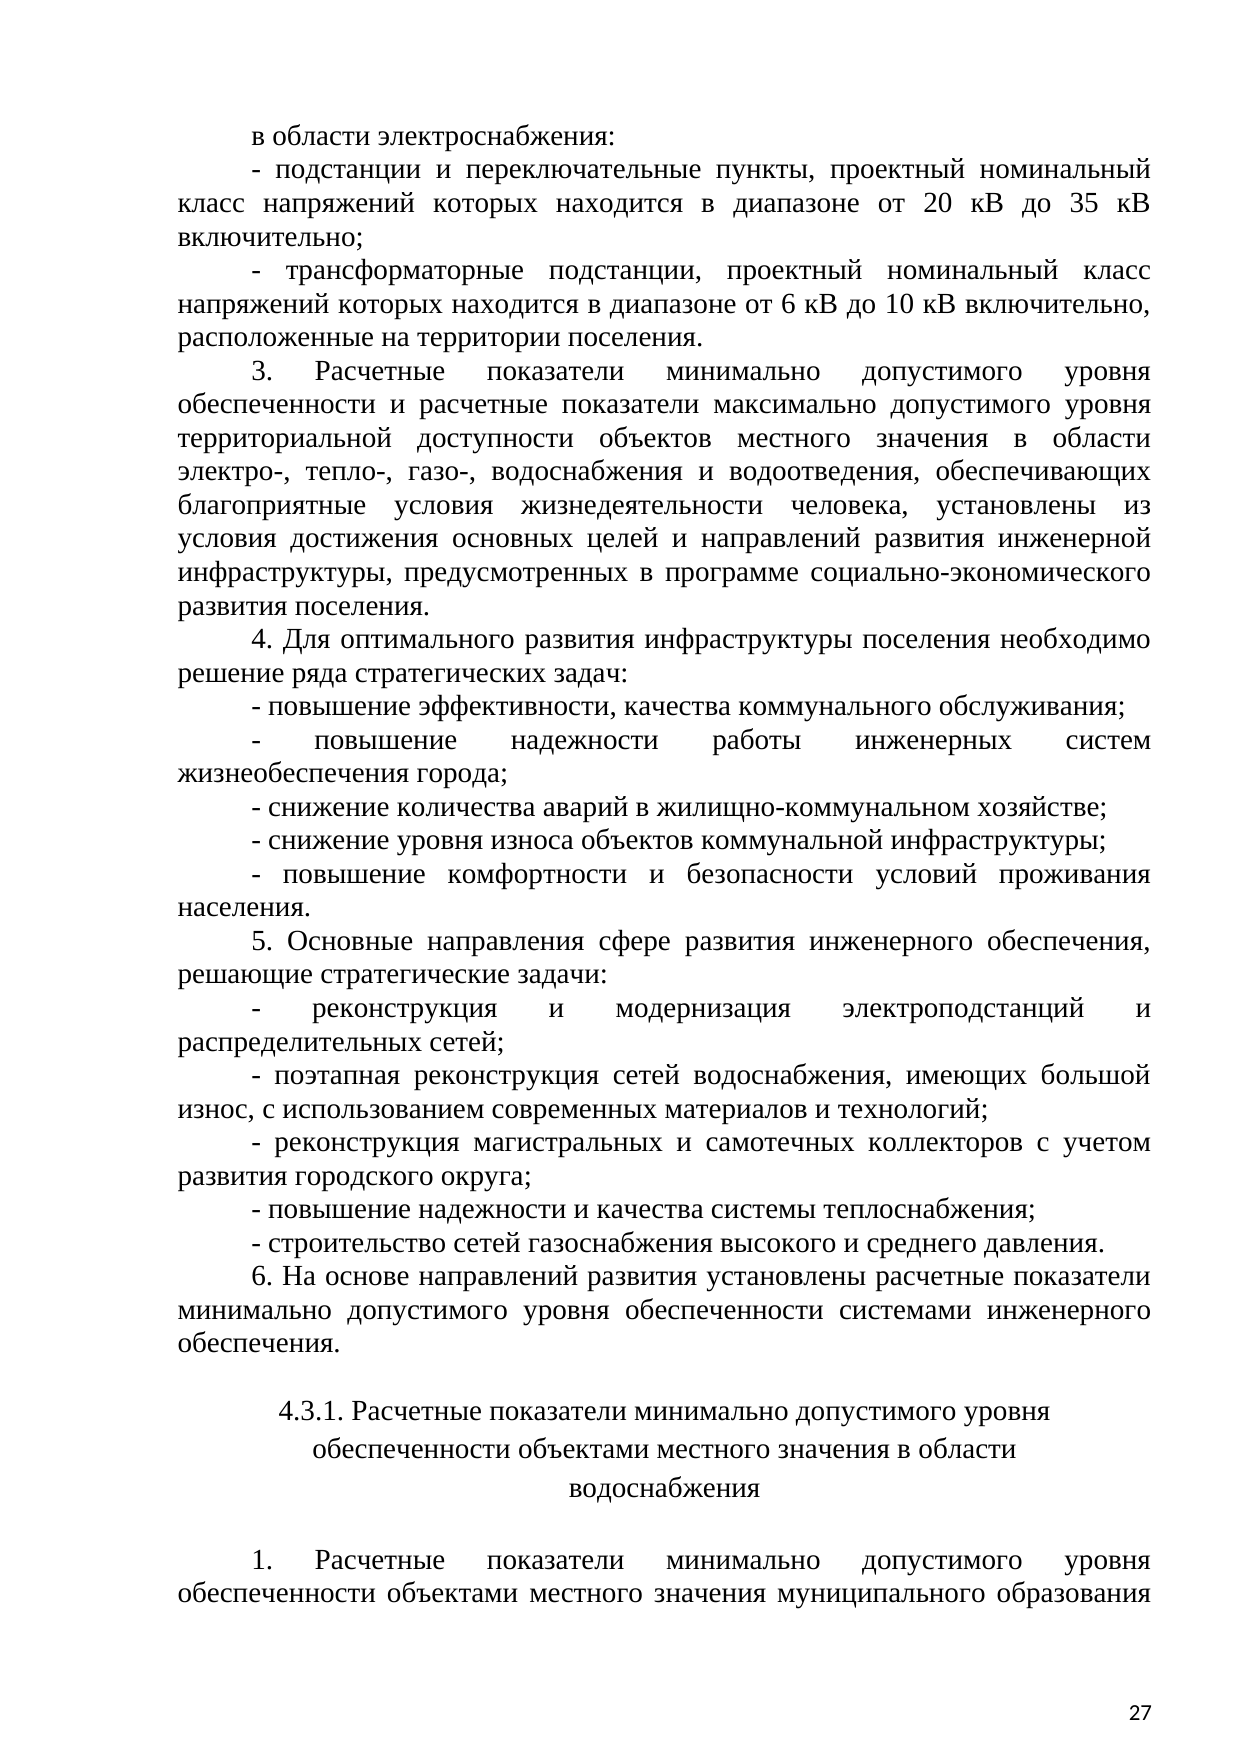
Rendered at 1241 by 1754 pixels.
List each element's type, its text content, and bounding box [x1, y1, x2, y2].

text 6. На основе направлений развития установлены расчетные показатели минимально допустимого уровня обеспеченности системами инженерного обеспечения. [177, 1258, 1152, 1359]
subtitle водоснабжения [177, 1470, 1152, 1503]
text - снижение уровня износа объектов коммунальной инфраструктуры; [177, 822, 1152, 856]
text - трансформаторные подстанции, проектный номинальный класс напряжений которых находится в диапазоне от 6 кВ до 10 кВ включительно, расположенные на территории поселения. [177, 252, 1152, 353]
text 5. Основные направления сфере развития инженерного обеспечения, решающие стратегические задачи: [177, 923, 1152, 990]
text - повышение комфортности и безопасности условий проживания населения. [177, 856, 1152, 923]
text - повышение надежности и качества системы теплоснабжения; [177, 1191, 1152, 1225]
subtitle 4.3.1. Расчетные показатели минимально допустимого уровня [177, 1393, 1152, 1426]
text - строительство сетей газоснабжения высокого и среднего давления. [177, 1225, 1152, 1258]
text - повышение надежности работы инженерных систем жизнеобеспечения города; [177, 722, 1152, 789]
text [177, 1542, 1152, 1609]
subtitle обеспеченности объектами местного значения в области [177, 1431, 1152, 1465]
text 3. Расчетные показатели минимально допустимого уровня обеспеченности и расчетные показатели максимально допустимого уровня территориальной доступности объектов местного значения в области электро-, тепло-, газо-, водоснабжения и водоотведения, обеспечивающих благоприятные условия жизнедеятельности человека, установлены из условия достижения основных целей и направлений развития инженерной инфраструктуры, предусмотренных в программе социально-экономического развития поселения. [177, 353, 1152, 621]
text в области электроснабжения: [177, 118, 1152, 152]
text - повышение эффективности, качества коммунального обслуживания; [177, 688, 1152, 722]
text - подстанции и переключательные пункты, проектный номинальный класс напряжений которых находится в диапазоне от 20 кВ до 35 кВ включительно; [177, 152, 1152, 252]
text - снижение количества аварий в жилищно-коммунальном хозяйстве; [177, 789, 1152, 822]
text 4. Для оптимального развития инфраструктуры поселения необходимо решение ряда стратегических задач: [177, 621, 1152, 688]
text - поэтапная реконструкция сетей водоснабжения, имеющих большой износ, с использованием современных материалов и технологий; [177, 1057, 1152, 1124]
text - реконструкция и модернизация электроподстанций и распределительных сетей; [177, 990, 1152, 1057]
text - реконструкция магистральных и самотечных коллекторов с учетом развития городского округа; [177, 1124, 1152, 1191]
